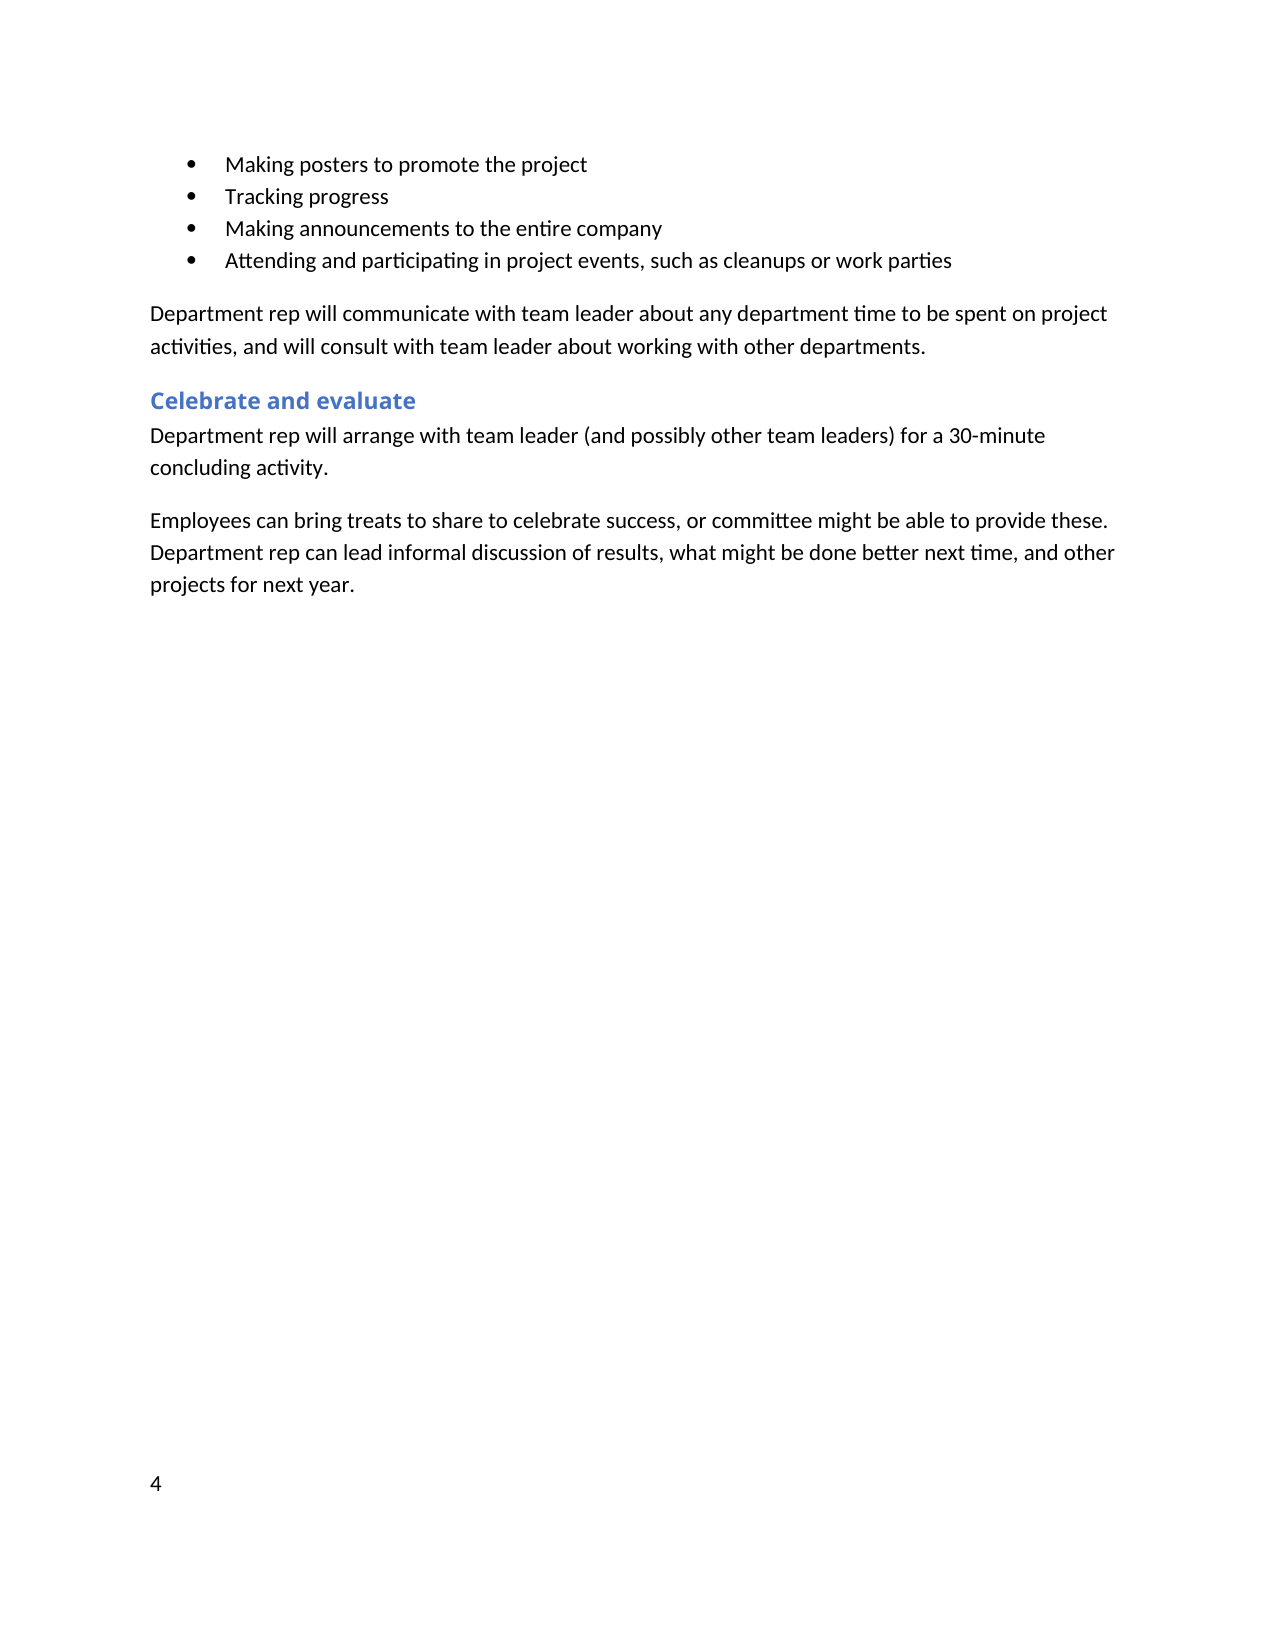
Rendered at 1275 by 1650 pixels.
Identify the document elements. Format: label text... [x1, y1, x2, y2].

list Attending and participating in project events, such as cleanups or work parties [187, 247, 1125, 274]
text Department rep will communicate with team leader about any department time to be spent on project activities, and will consult with team leader about working with other departments. [150, 299, 1125, 360]
subtitle Celebrate and evaluate [150, 385, 1125, 416]
text Employees can bring treats to share to celebrate success, or committee might be able to provide these. Department rep can lead informal discussion of results, what might be done better next time, and other projects for next year. [150, 506, 1125, 598]
text Department rep will arrange with team leader (and possibly other team leaders) for a 30-minute concluding activity. [150, 421, 1125, 481]
list Making announcements to the entire company [187, 214, 1125, 242]
list Making posters to promote the project [187, 150, 1125, 178]
list Tracking progress [187, 182, 1125, 210]
